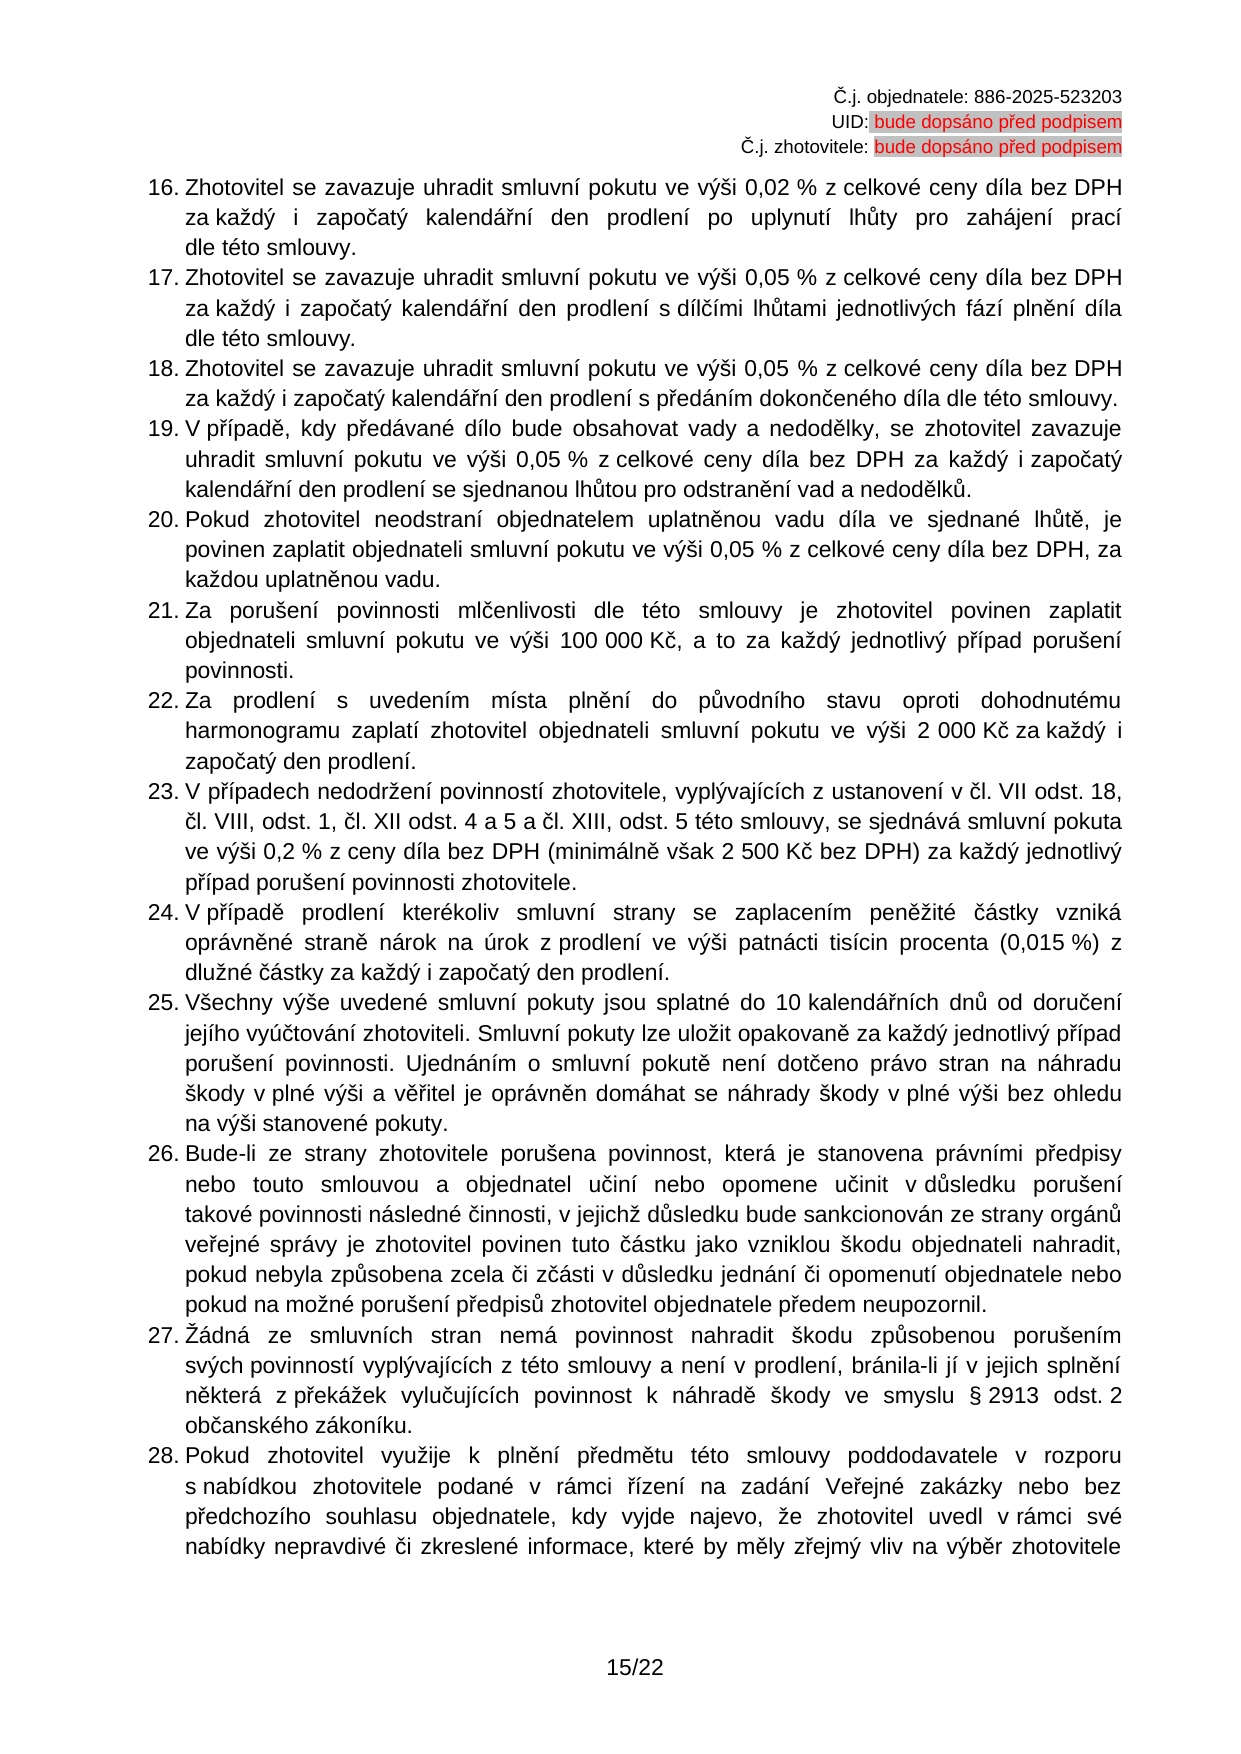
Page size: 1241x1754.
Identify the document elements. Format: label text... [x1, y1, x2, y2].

list V případech nedodržení povinností zhotovitele, vyplývajících z ustanovení v čl. VII odst. 18, čl. VIII, odst. 1, čl. XII odst. 4 a 5 a čl. XIII, odst. 5 této smlouvy, se sjednává smluvní pokuta ve výši 0,2 % z ceny díla bez DPH (minimálně však 2 500 Kč bez DPH) za každý jednotlivý případ porušení povinnosti zhotovitele. [148, 778, 1122, 895]
list Všechny výše uvedené smluvní pokuty jsou splatné do 10 kalendářních dnů od doručení jejího vyúčtování zhotoviteli. Smluvní pokuty lze uložit opakovaně za každý jednotlivý případ porušení povinnosti. Ujednáním o smluvní pokutě není dotčeno právo stran na náhradu škody v plné výši a věřitel je oprávněn domáhat se náhrady škody v plné výši bez ohledu na výši stanovené pokuty. [148, 989, 1122, 1137]
list Žádná ze smluvních stran nemá povinnost nahradit škodu způsobenou porušením svých povinností vyplývajících z této smlouvy a není v prodlení, bránila-li jí v jejich splnění některá z překážek vylučujících povinnost k náhradě škody ve smyslu § 2913 odst. 2 občanského zákoníku. [148, 1322, 1122, 1439]
list V případě prodlení kterékoliv smluvní strany se zaplacením peněžité částky vzniká oprávněné straně nárok na úrok z prodlení ve výši patnácti tisícin procenta (0,015 %) z dlužné částky za každý i započatý den prodlení. [148, 899, 1122, 986]
list V případě, kdy předávané dílo bude obsahovat vady a nedodělky, se zhotovitel zavazuje uhradit smluvní pokutu ve výši 0,05 % z celkové ceny díla bez DPH za každý i započatý kalendářní den prodlení se sjednanou lhůtou pro odstranění vad a nedodělků. [148, 415, 1122, 502]
list Bude-li ze strany zhotovitele porušena povinnost, která je stanovena právními předpisy nebo touto smlouvou a objednatel učiní nebo opomene učinit v důsledku porušení takové povinnosti následné činnosti, v jejichž důsledku bude sankcionován ze strany orgánů veřejné správy je zhotovitel povinen tuto částku jako vzniklou škodu objednateli nahradit, pokud nebyla způsobena zcela či zčásti v důsledku jednání či opomenutí objednatele nebo pokud na možné porušení předpisů zhotovitel objednatele předem neupozornil. [148, 1140, 1122, 1318]
list Za prodlení s uvedením místa plnění do původního stavu oproti dohodnutému harmonogramu zaplatí zhotovitel objednateli smluvní pokutu ve výši 2 000 Kč za každý i započatý den prodlení. [148, 687, 1122, 774]
list Pokud zhotovitel neodstraní objednatelem uplatněnou vadu díla ve sjednané lhůtě, je povinen zaplatit objednateli smluvní pokutu ve výši 0,05 % z celkové ceny díla bez DPH, za každou uplatněnou vadu. [148, 506, 1122, 593]
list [148, 1442, 1122, 1559]
list Zhotovitel se zavazuje uhradit smluvní pokutu ve výši 0,05 % z celkové ceny díla bez DPH za každý i započatý kalendářní den prodlení s předáním dokončeného díla dle této smlouvy. [148, 355, 1122, 412]
list Zhotovitel se zavazuje uhradit smluvní pokutu ve výši 0,05 % z celkové ceny díla bez DPH za každý i započatý kalendářní den prodlení s dílčími lhůtami jednotlivých fází plnění díla dle této smlouvy. [148, 264, 1122, 351]
list Zhotovitel se zavazuje uhradit smluvní pokutu ve výši 0,02 % z celkové ceny díla bez DPH za každý i započatý kalendářní den prodlení po uplynutí lhůty pro zahájení prací dle této smlouvy. [148, 174, 1122, 261]
list Za porušení povinnosti mlčenlivosti dle této smlouvy je zhotovitel povinen zaplatit objednateli smluvní pokutu ve výši 100 000 Kč, a to za každý jednotlivý případ porušení povinnosti. [148, 597, 1122, 683]
